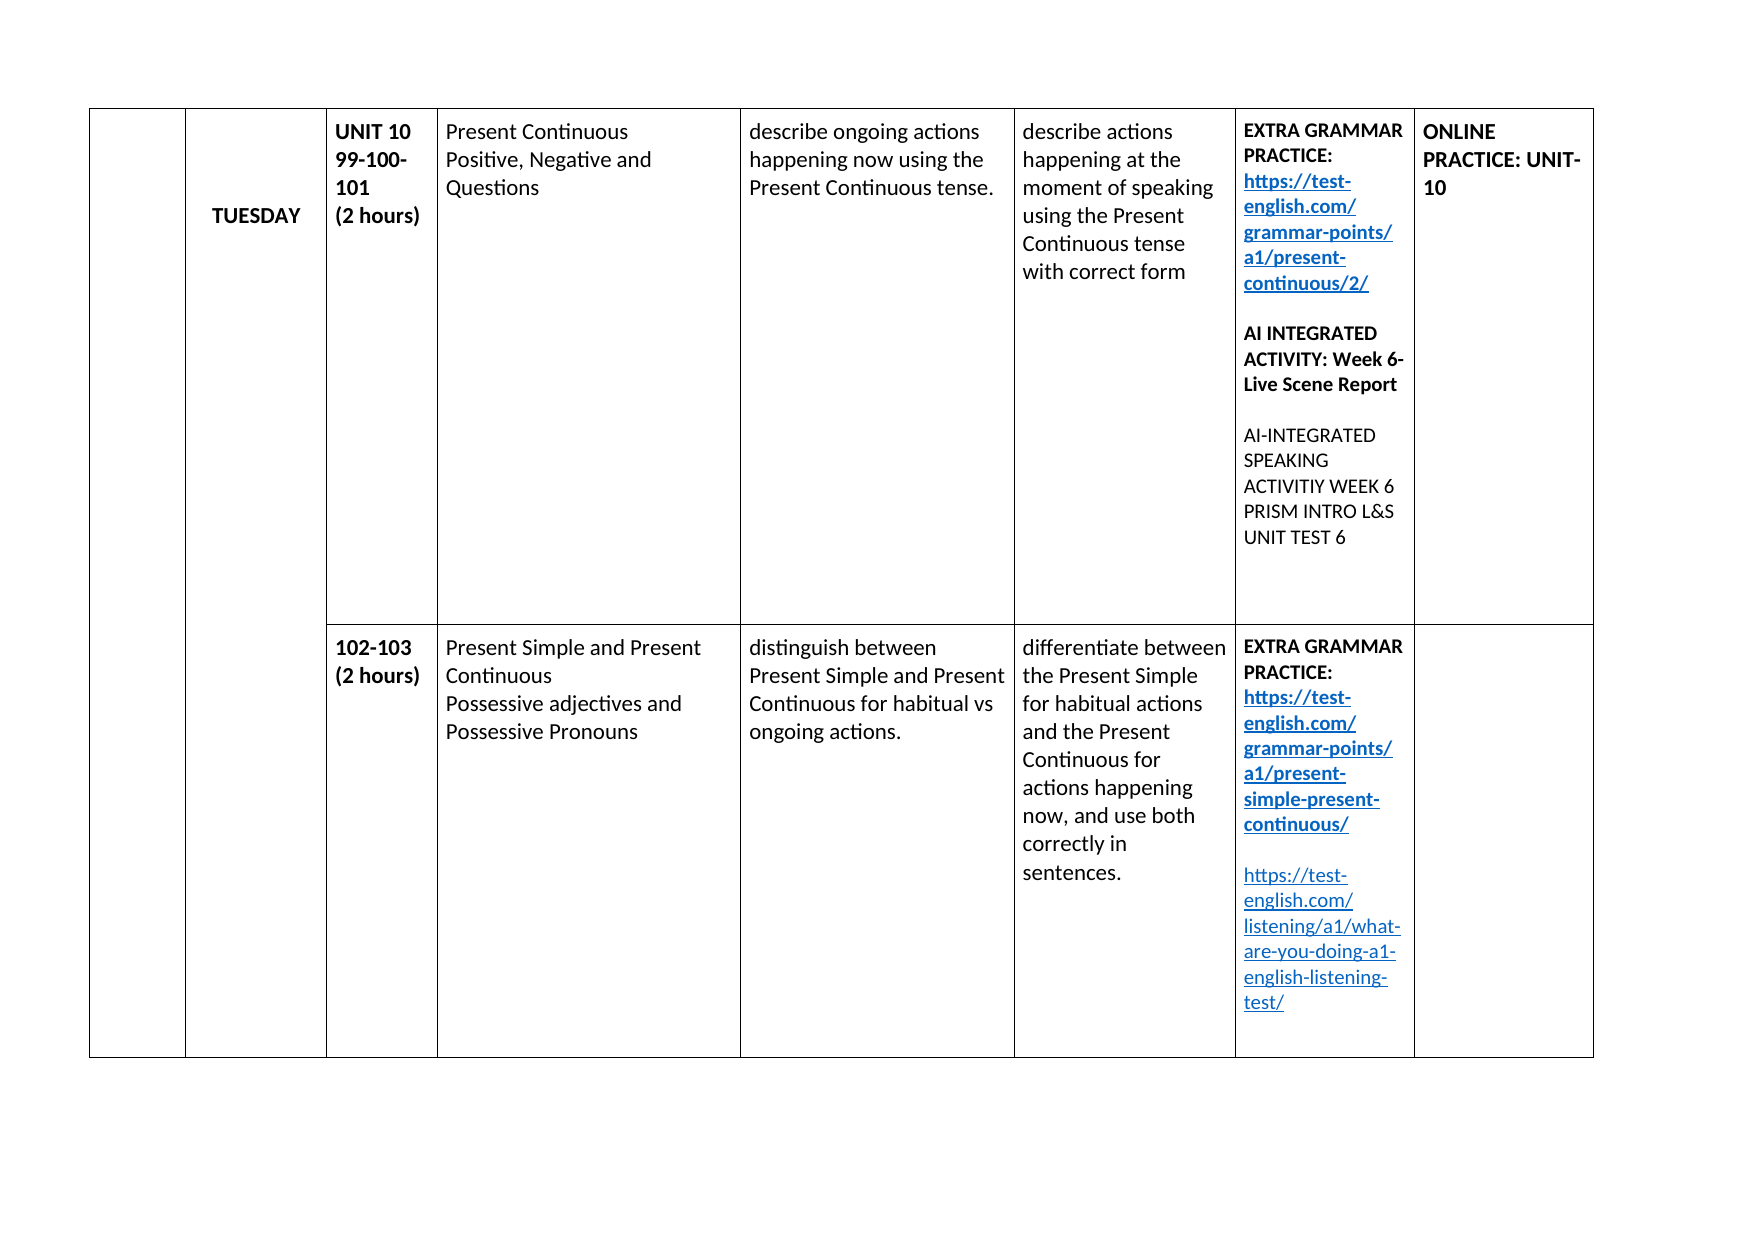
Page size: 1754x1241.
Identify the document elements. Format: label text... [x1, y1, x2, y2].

table_cell [1415, 625, 1593, 1057]
table_cell describe actions happening at the moment of speaking using the Present Continuous tense with correct form [1015, 109, 1235, 624]
table_cell Present Simple and Present Continuous Possessive adjectives and Possessive Pronouns [438, 625, 740, 1057]
table_cell Present Continuous Positive, Negative and Questions [438, 109, 740, 624]
table_cell 102-103 (2 hours) [327, 625, 437, 1057]
table_cell UNIT 10 99-100-101 (2 hours) [327, 109, 437, 624]
table_cell TUESDAY [186, 109, 326, 1057]
table_cell Extra GRAMMAR Practice: https://test-english.com/grammar-points/a1/present-continuous/2/ AI INTEGRATED ACTIVITY: Week 6- Live Scene Report AI-INTEGRATED SPEAKING ACTIVITIY WEEK 6 PRISM INTRO L&S UNIT TEST 6 [1236, 109, 1414, 624]
table_cell differentiate between the Present Simple for habitual actions and the Present Continuous for actions happening now, and use both correctly in sentences. [1015, 625, 1235, 1057]
table_cell describe ongoing actions happening now using the Present Continuous tense. [741, 109, 1014, 624]
table_cell distinguish between Present Simple and Present Continuous for habitual vs ongoing actions. [741, 625, 1014, 1057]
table_cell ONLINE PRACTICE: UNIT-10 [1415, 109, 1593, 624]
table_cell Extra GRAMMAR Practice: https://test-english.com/grammar-points/a1/present-simple-present-continuous/ https://test-english.com/listening/a1/what-are-you-doing-a1-english-listening-test/ [1236, 625, 1414, 1057]
